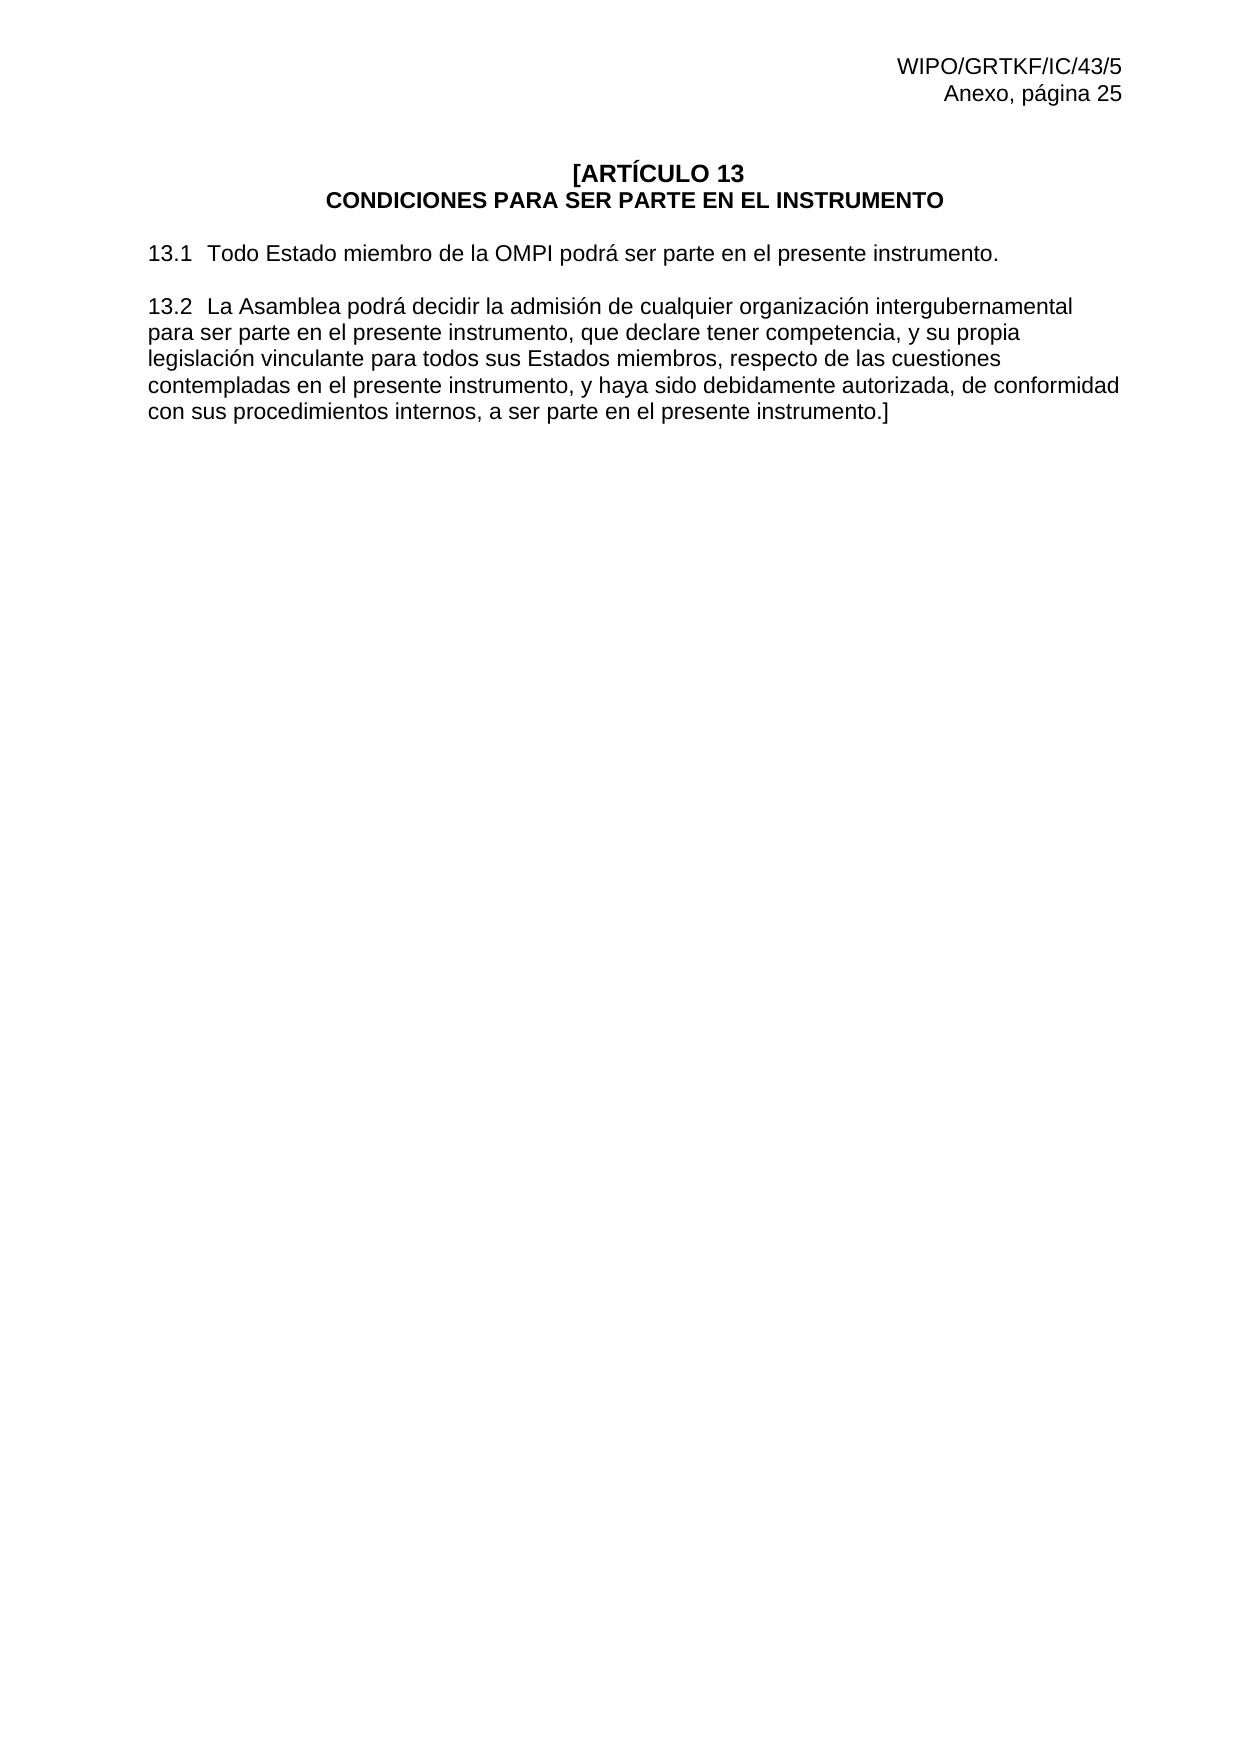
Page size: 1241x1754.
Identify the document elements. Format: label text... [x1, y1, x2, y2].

text 13.2 La Asamblea podrá decidir la admisión de cualquier organización intergubernamental para ser parte en el presente instrumento, que declare tener competencia, y su propia legislación vinculante para todos sus Estados miembros, respecto de las cuestiones contempladas en el presente instrumento, y haya sido debidamente autorizada, de conformidad con sus procedimientos internos, a ser parte en el presente instrumento.] [148, 293, 1122, 424]
text 13.1 Todo Estado miembro de la OMPI podrá ser parte en el presente instrumento. [148, 240, 1122, 266]
text CONDICIONES PARA SER PARTE EN EL INSTRUMENTO [148, 187, 1122, 214]
text [ARTÍCULO 13 [194, 158, 1122, 187]
